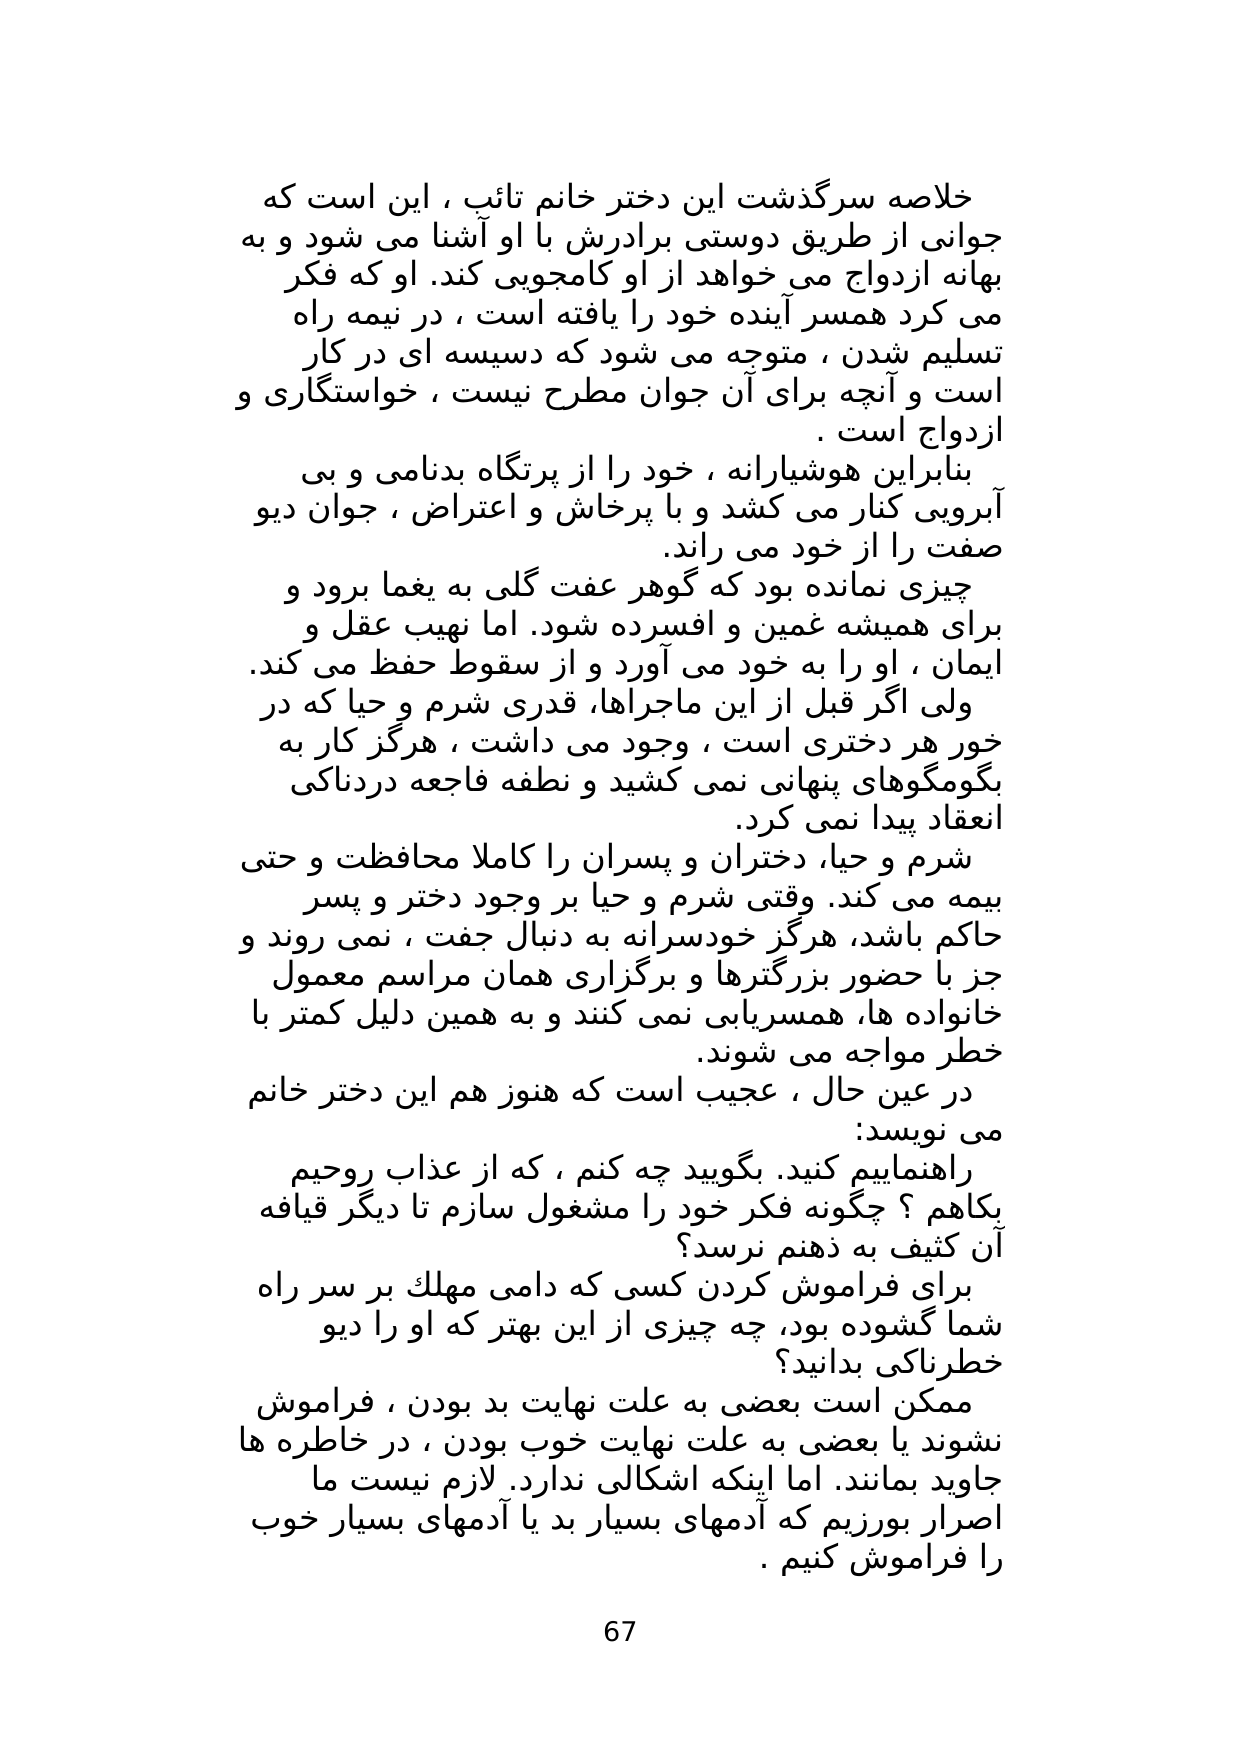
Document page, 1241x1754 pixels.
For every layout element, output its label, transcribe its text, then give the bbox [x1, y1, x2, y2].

text چيزى نمانده بود كه گوهر عفت گلى به يغما برود و براى هميشه غمين و افسرده شود. اما نهيب عقل و ايمان ، او را به خود مى آورد و از سقوط حفظ مى كند. [236, 566, 1004, 682]
text ممكن است بعضى به علت نهايت بد بودن ، فراموش نشوند يا بعضى به علت نهايت خوب بودن ، در خاطره ها جاويد بمانند. اما اينكه اشكالى ندارد. لازم نيست ما اصرار بورزيم كه آدمهاى بسيار بد يا آدمهاى بسيار خوب را فراموش كنيم . [236, 1382, 1004, 1576]
text راهنماييم كنيد. بگوييد چه كنم ، كه از عذاب روحيم بكاهم ؟ چگونه فكر خود را مشغول سازم تا ديگر قيافه آن كثيف به ذهنم نرسد؟ [236, 1148, 1004, 1265]
text شرم و حيا، دختران و پسران را كاملا محافظت و حتى بيمه مى كند. وقتى شرم و حيا بر وجود دختر و پسر حاكم باشد، هرگز خودسرانه به دنبال جفت ، نمى روند و جز با حضور بزرگترها و برگزارى همان مراسم معمول خانواده ها، همسريابى نمى كنند و به همين دليل كمتر با خطر مواجه مى شوند. [236, 838, 1004, 1071]
text خلاصه سرگذشت اين دختر خانم تائب ، اين است كه جوانى از طريق دوستى برادرش با او آشنا مى شود و به بهانه ازدواج مى خواهد از او كامجويى كند. او كه فكر مى كرد همسر آينده خود را يافته است ، در نيمه راه تسليم شدن ، متوجه مى شود كه دسيسه اى در كار است و آنچه براى آن جوان مطرح نيست ، خواستگارى و ازدواج است . [236, 177, 1004, 449]
text ولى اگر قبل از اين ماجراها، قدرى شرم و حيا كه در خور هر دخترى است ، وجود مى داشت ، هرگز كار به بگومگوهاى پنهانى نمى كشيد و نطفه فاجعه دردناكى انعقاد پيدا نمى كرد. [236, 682, 1004, 838]
text براى فراموش كردن كسى كه دامى مهلك بر سر راه شما گشوده بود، چه چيزى از اين بهتر كه او را ديو خطرناكى بدانيد؟ [236, 1265, 1004, 1382]
text بنابراين هوشيارانه ، خود را از پرتگاه بدنامى و بى آبرويى كنار مى كشد و با پرخاش و اعتراض ، جوان ديو صفت را از خود مى راند. [236, 449, 1004, 566]
text در عين حال ، عجيب است كه هنوز هم اين دختر خانم مى نويسد: [236, 1071, 1004, 1148]
